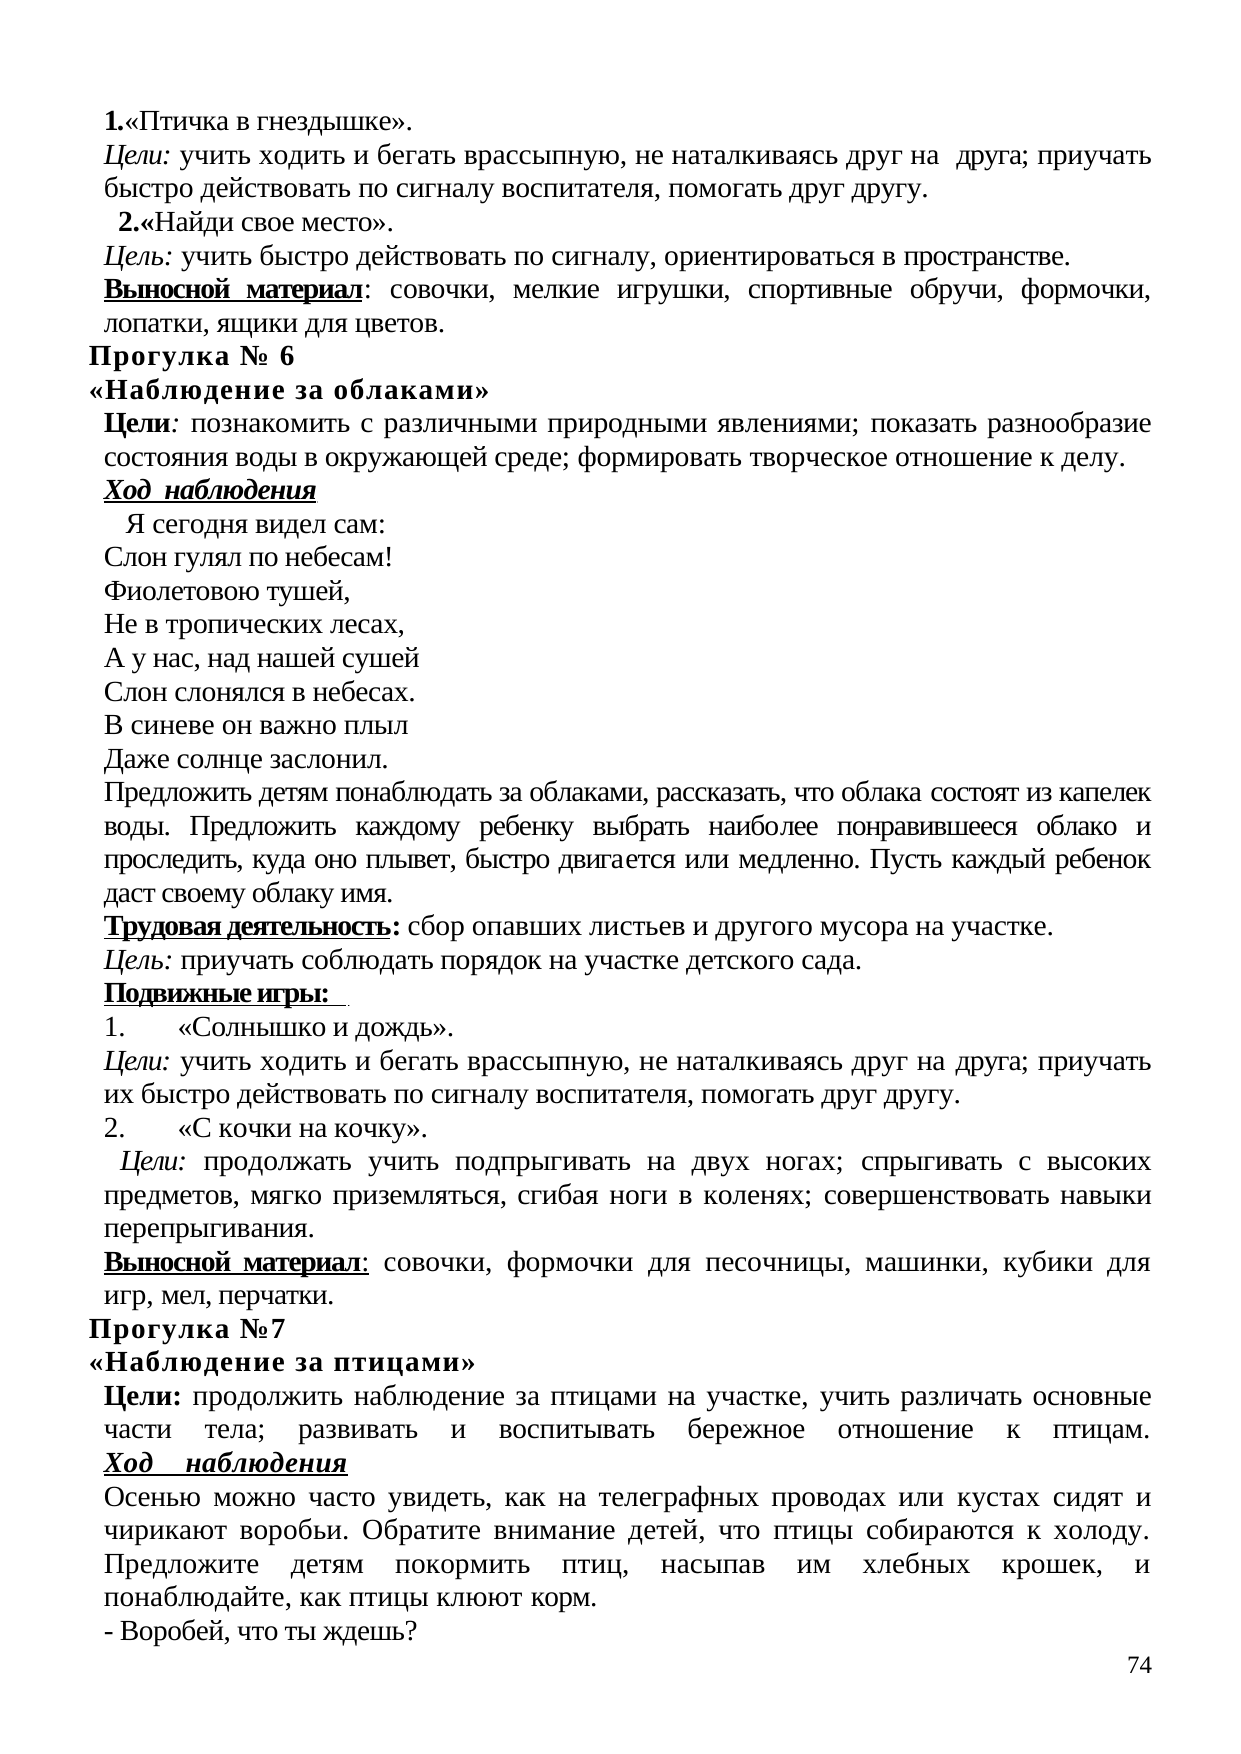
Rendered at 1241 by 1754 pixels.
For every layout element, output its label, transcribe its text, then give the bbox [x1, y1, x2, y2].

text Прогулка №7 [89, 1311, 1152, 1344]
text Слон гулял по небесам! [103, 539, 1152, 573]
text Цели: продолжить наблюдение за птицами на участке, учить различать основные части тела; развивать и воспитывать бережное отношение к птицам. Ход наблюдения [103, 1378, 1152, 1479]
text Цель: приучать соблюдать порядок на участке детского сада. [103, 942, 1152, 976]
text Прогулка № 6 [89, 338, 1152, 372]
text Трудовая деятельность: сбор опавших листьев и другого мусора на участке. [103, 908, 1152, 942]
text Даже солнце заслонил. [103, 741, 1152, 774]
text Выносной материал: совочки, мелкие игрушки, спортивные обручи, формочки, лопатки, ящики для цветов. [103, 271, 1152, 338]
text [103, 1613, 1152, 1646]
text 1.«Птичка в гнездышке». [103, 103, 1152, 137]
list «Солнышко и дождь». [103, 1009, 1152, 1043]
text В синеве он важно плыл [103, 707, 1152, 741]
text Выносной материал: совочки, формочки для песочницы, машинки, кубики для игр, мел, перчатки. [103, 1244, 1152, 1311]
text Предложить детям понаблюдать за облаками, рассказать, что облака состоят из капелек воды. Предложить каждому ребенку выбрать наиболее понравившееся облако и проследить, куда оно плывет, быстро двигается или медленно. Пусть каждый ребенок даст своему облаку имя. [103, 774, 1152, 908]
text 2.«Найди свое место». [103, 204, 1152, 238]
text Цели: познакомить с различными природными явлениями; показать разнообразие состояния воды в окружающей среде; формировать творческое отношение к делу. [103, 405, 1152, 472]
text Цели: учить ходить и бегать врассыпную, не наталкиваясь друг на друга; приучать быстро действовать по сигналу воспитателя, помогать друг другу. [103, 137, 1152, 204]
text Подвижные игры: [103, 976, 1152, 1009]
text Цели: учить ходить и бегать врассыпную, не наталкиваясь друг на друга; приучать их быстро действовать по сигналу воспитателя, помогать друг другу. [103, 1043, 1152, 1110]
list «С кочки на кочку». [103, 1110, 1152, 1143]
text Осенью можно часто увидеть, как на телеграфных проводах или кустах сидят и чирикают воробьи. Обратите внимание детей, что птицы собираются к холоду. Предложите детям покормить птиц, насыпав им хлебных крошек, и понаблюдайте, как птицы клюют корм. [103, 1479, 1152, 1613]
text «Наблюдение за облаками» [89, 372, 1152, 405]
text Фиолетовою тушей, [103, 573, 1152, 607]
text «Наблюдение за птицами» [89, 1344, 1152, 1378]
text Я сегодня видел сам: [103, 506, 1152, 539]
text Слон слонялся в небесах. [103, 674, 1152, 707]
text Цели: продолжать учить подпрыгивать на двух ногах; спрыгивать с высоких предметов, мягко приземляться, сгибая ноги в коленях; совершенствовать навыки перепрыгивания. [103, 1143, 1152, 1244]
text А у нас, над нашей сушей [103, 640, 1152, 674]
text Не в тропических лесах, [103, 607, 1152, 640]
text Ход наблюдения [103, 472, 1152, 506]
text Цель: учить быстро действовать по сигналу, ориентироваться в пространстве. [103, 238, 1152, 271]
